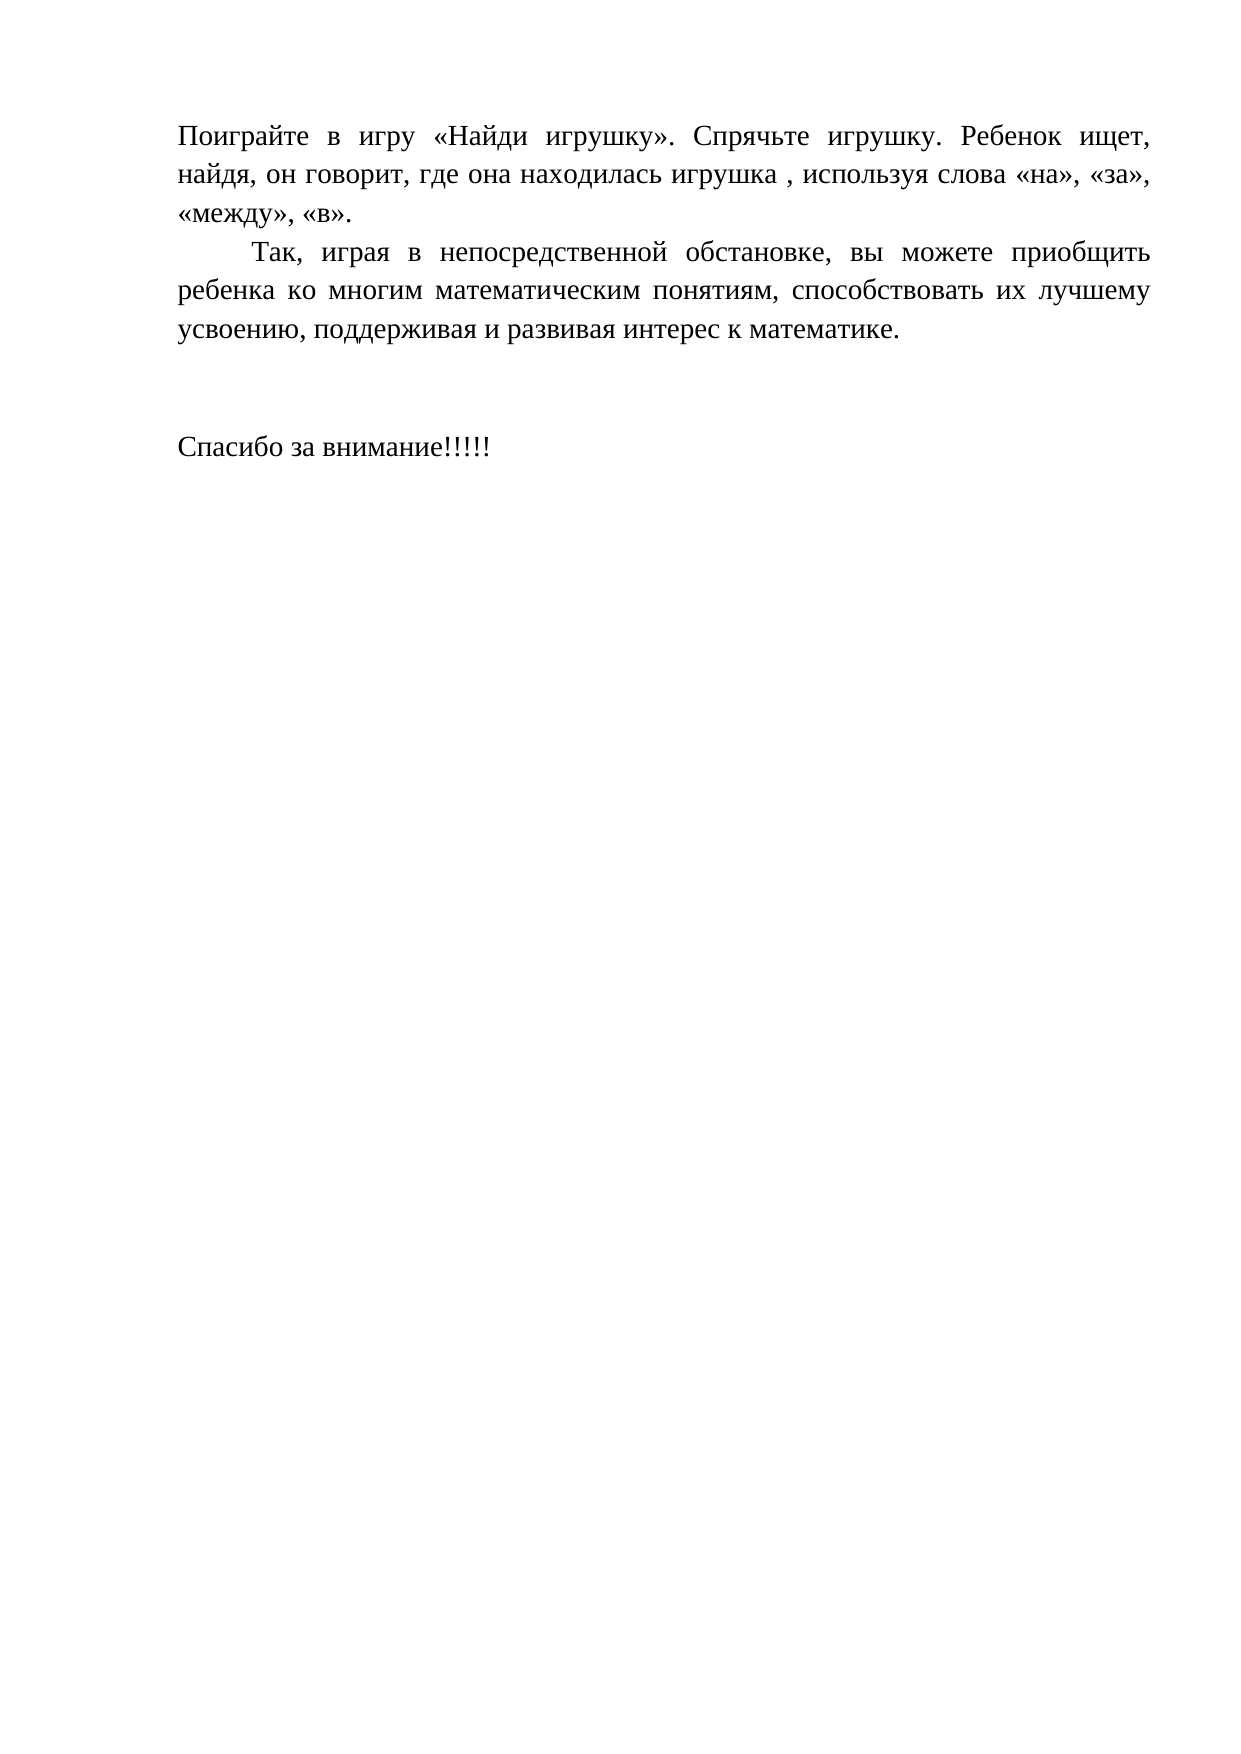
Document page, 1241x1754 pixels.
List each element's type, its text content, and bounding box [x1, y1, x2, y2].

text Так, играя в непосредственной обстановке, вы можете приобщить ребенка ко многим математическим понятиям, способствовать их лучшему усвоению, поддерживая и развивая интерес к математике. [177, 234, 1152, 344]
text Спасибо за внимание!!!!! [177, 429, 1152, 463]
text Поиграйте в игру «Найди игрушку». Спрячьте игрушку. Ребенок ищет, найдя, он говорит, где она находилась игрушка , используя слова «на», «за», «между», «в». [177, 118, 1152, 229]
